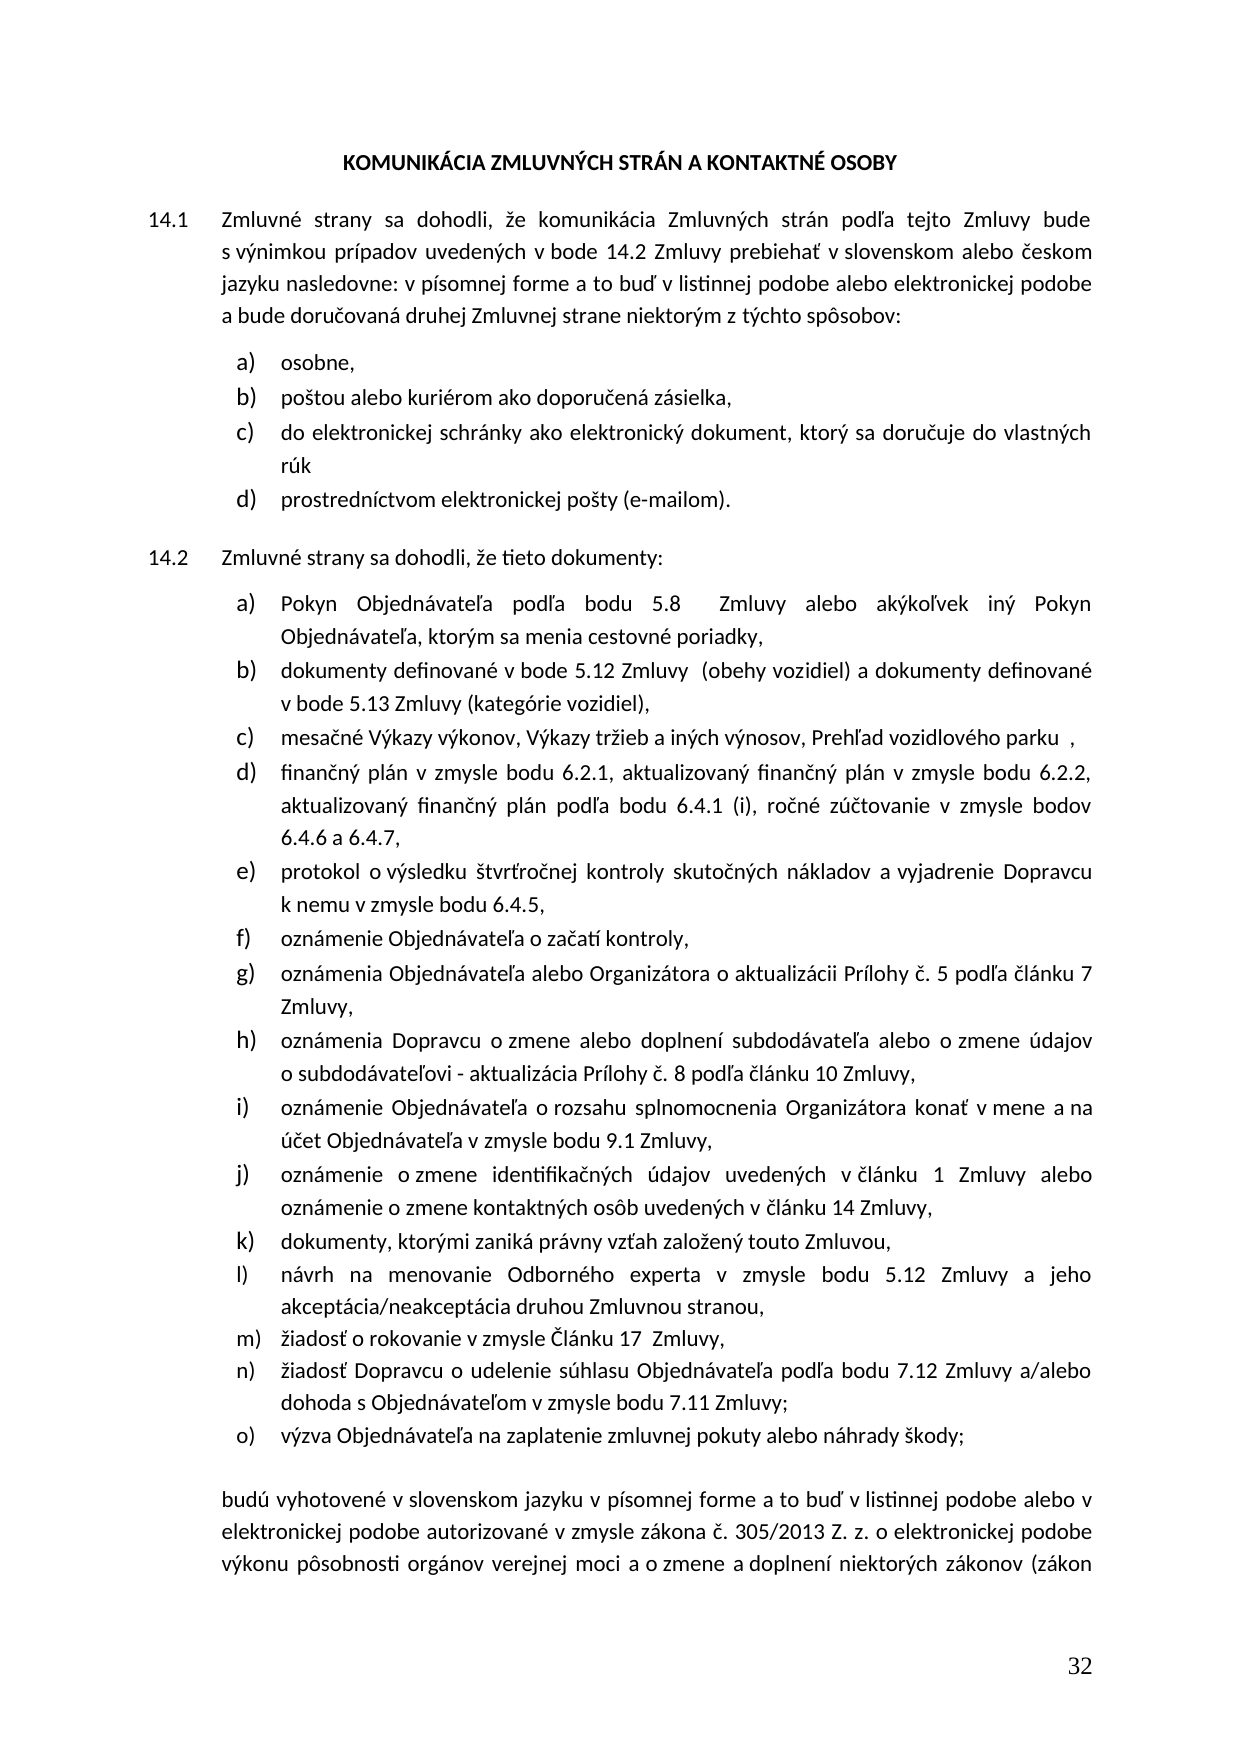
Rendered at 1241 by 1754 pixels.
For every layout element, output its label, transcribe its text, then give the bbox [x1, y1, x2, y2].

list osobne, [236, 346, 1093, 377]
list oznámenie Objednávateľa o začatí kontroly, [236, 922, 1093, 953]
list oznámenia Dopravcu o zmene alebo doplnení subdodávateľa alebo o zmene údajov o subdodávateľovi - aktualizácia Prílohy č. 8 podľa článku 10 Zmluvy, [236, 1024, 1093, 1087]
list dokumenty definované v bode 5.12 Zmluvy (obehy vozidiel) a dokumenty definované v bode 5.13 Zmluvy (kategórie vozidiel), [236, 654, 1093, 717]
list oznámenia Objednávateľa alebo Organizátora o aktualizácii Prílohy č. 5 podľa článku 7 Zmluvy, [236, 957, 1093, 1020]
list výzva Objednávateľa na zaplatenie zmluvnej pokuty alebo náhrady škody; [236, 1421, 1093, 1449]
list návrh na menovanie Odborného experta v zmysle bodu 5.12 Zmluvy a jeho akceptácia/neakceptácia druhou Zmluvnou stranou, [236, 1260, 1093, 1320]
list Zmluvné strany sa dohodli, že tieto dokumenty: [148, 543, 1093, 571]
list dokumenty, ktorými zaniká právny vzťah založený touto Zmluvou, [236, 1225, 1093, 1255]
text KOMUNIKÁCIA ZMLUVNÝCH STRÁN A KONTAKTNÉ OSOBY [148, 148, 1093, 176]
list Zmluvné strany sa dohodli, že komunikácia Zmluvných strán podľa tejto Zmluvy bude s výnimkou prípadov uvedených v bode 14.2 Zmluvy prebiehať v slovenskom alebo českom jazyku nasledovne: v písomnej forme a to buď v listinnej podobe alebo elektronickej podobe a bude doručovaná druhej Zmluvnej strane niektorým z týchto spôsobov: [148, 205, 1093, 329]
list protokol o výsledku štvrťročnej kontroly skutočných nákladov a vyjadrenie Dopravcu k nemu v zmysle bodu 6.4.5, [236, 855, 1093, 918]
list finančný plán v zmysle bodu 6.2.1, aktualizovaný finančný plán v zmysle bodu 6.2.2, aktualizovaný finančný plán podľa bodu 6.4.1 (i), ročné zúčtovanie v zmysle bodov 6.4.6 a 6.4.7, [236, 756, 1093, 851]
list poštou alebo kuriérom ako doporučená zásielka, [236, 381, 1093, 412]
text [221, 1485, 1093, 1577]
list do elektronickej schránky ako elektronický dokument, ktorý sa doručuje do vlastných rúk [236, 416, 1093, 479]
list žiadosť o rokovanie v zmysle Článku 17 Zmluvy, [236, 1324, 1093, 1352]
list žiadosť Dopravcu o udelenie súhlasu Objednávateľa podľa bodu 7.12 Zmluvy a/alebo dohoda s Objednávateľom v zmysle bodu 7.11 Zmluvy; [236, 1356, 1093, 1417]
list Pokyn Objednávateľa podľa bodu 5.8 Zmluvy alebo akýkoľvek iný Pokyn Objednávateľa, ktorým sa menia cestovné poriadky, [236, 588, 1093, 650]
list prostredníctvom elektronickej pošty (e-mailom). [236, 483, 1093, 513]
list oznámenie o zmene identifikačných údajov uvedených v článku 1 Zmluvy alebo oznámenie o zmene kontaktných osôb uvedených v článku 14 Zmluvy, [236, 1158, 1093, 1221]
list oznámenie Objednávateľa o rozsahu splnomocnenia Organizátora konať v mene a na účet Objednávateľa v zmysle bodu 9.1 Zmluvy, [236, 1091, 1093, 1154]
list mesačné Výkazy výkonov, Výkazy tržieb a iných výnosov, Prehľad vozidlového parku , [236, 721, 1093, 752]
